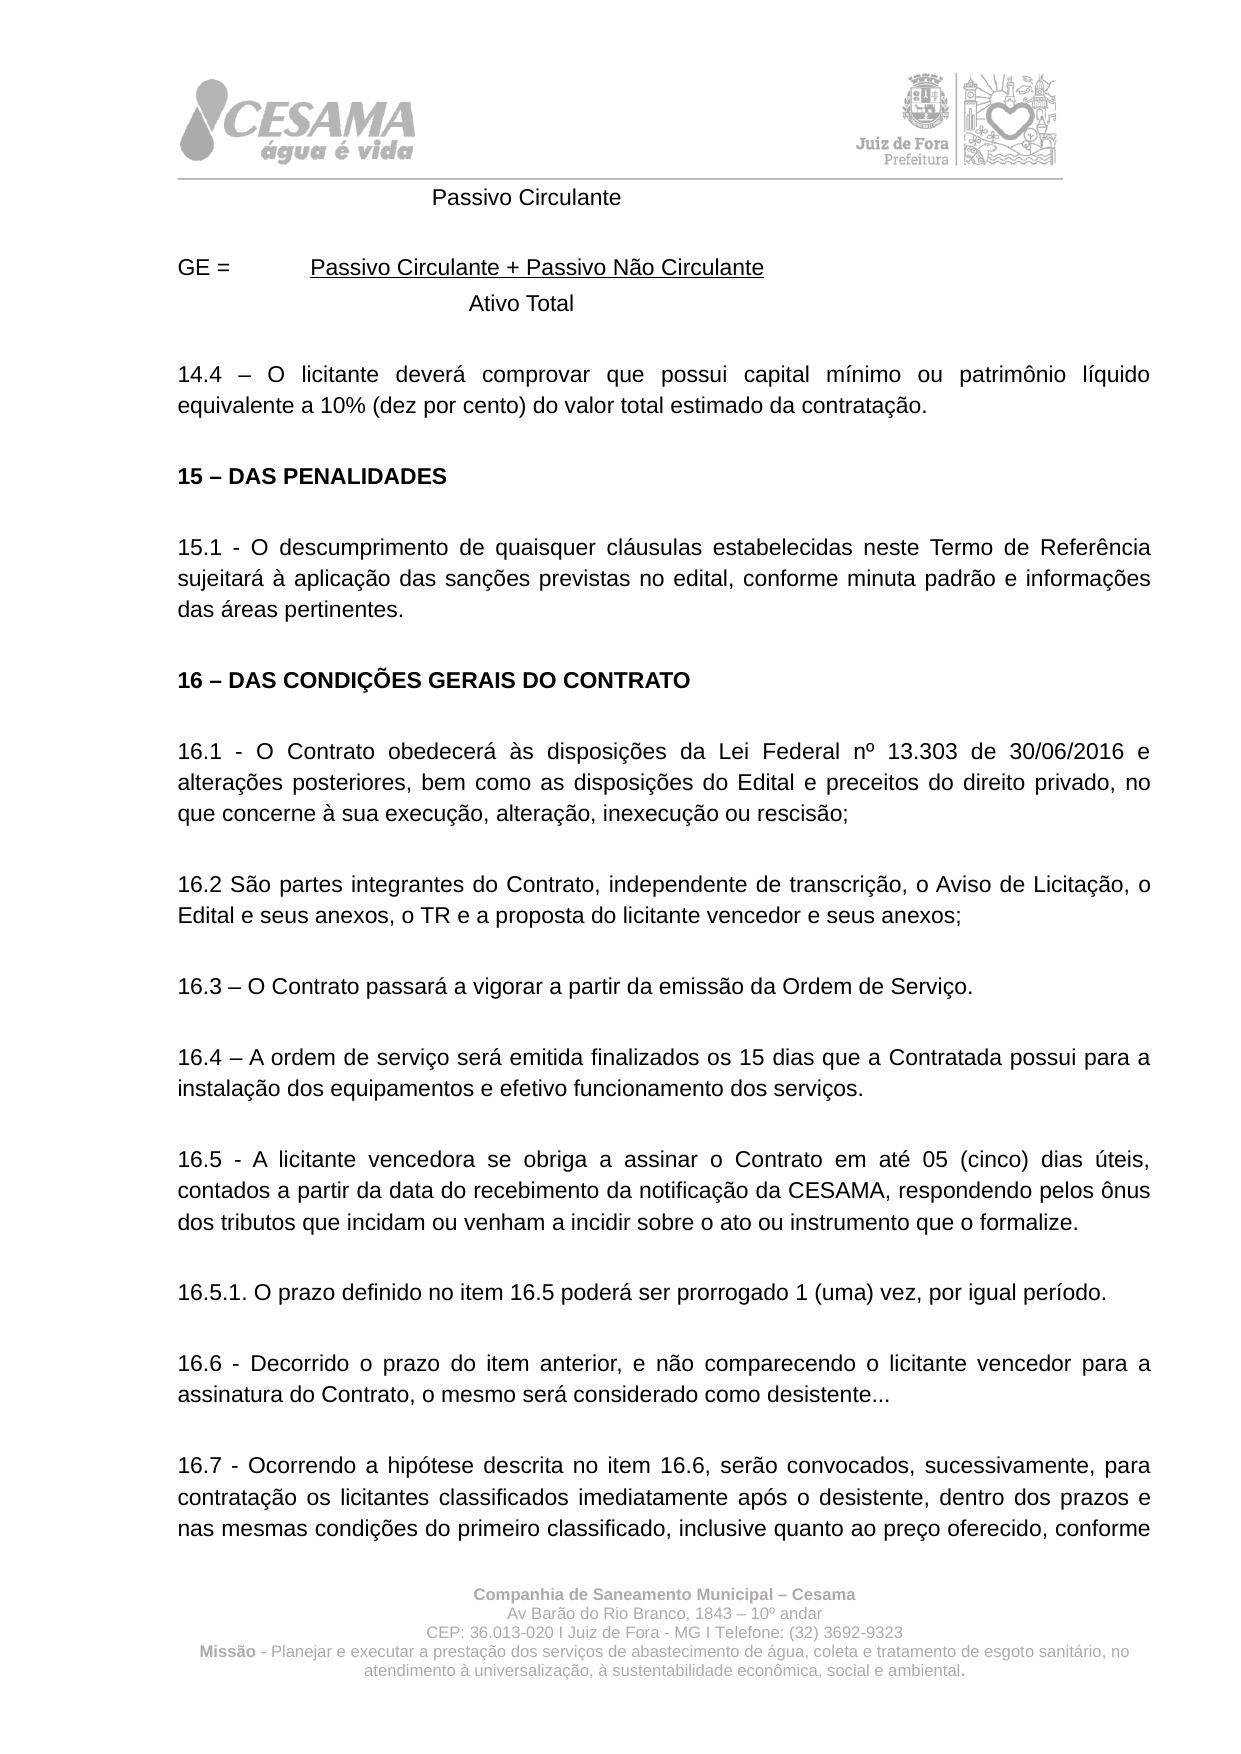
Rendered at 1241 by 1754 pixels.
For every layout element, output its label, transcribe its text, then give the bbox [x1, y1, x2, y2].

text 16 – DAS CONDIÇÕES GERAIS DO CONTRATO [177, 663, 1152, 694]
text 16.5.1. O prazo definido no item 16.5 poderá ser prorrogado 1 (uma) vez, por igual período. [177, 1276, 1152, 1307]
text 16.3 – O Contrato passará a vigorar a partir da emissão da Ordem de Serviço. [177, 969, 1152, 1001]
text Passivo Circulante [177, 180, 1152, 211]
text GE = Passivo Circulante + Passivo Não Circulante [177, 251, 1152, 282]
picture [177, 73, 1064, 180]
text Ativo Total [177, 286, 1152, 317]
text 14.4 – O licitante deverá comprovar que possui capital mínimo ou patrimônio líquido equivalente a 10% (dez por cento) do valor total estimado da contratação. [177, 357, 1152, 419]
text 16.4 – A ordem de serviço será emitida finalizados os 15 dias que a Contratada possui para a instalação dos equipamentos e efetivo funcionamento dos serviços. [177, 1040, 1152, 1103]
text 16.5 - A licitante vencedora se obriga a assinar o Contrato em até 05 (cinco) dias úteis, contados a partir da data do recebimento da notificação da CESAMA, respondendo pelos ônus dos tributos que incidam ou venham a incidir sobre o ato ou instrumento que o formalize. [177, 1142, 1152, 1236]
text 16.2 São partes integrantes do Contrato, independente de transcrição, o Aviso de Licitação, o Edital e seus anexos, o TR e a proposta do licitante vencedor e seus anexos; [177, 867, 1152, 930]
text 15.1 - O descumprimento de quaisquer cláusulas estabelecidas neste Termo de Referência sujeitará à aplicação das sanções previstas no edital, conforme minuta padrão e informações das áreas pertinentes. [177, 530, 1152, 624]
text 16.1 - O Contrato obedecerá às disposições da Lei Federal nº 13.303 de 30/06/2016 e alterações posteriores, bem como as disposições do Edital e preceitos do direito privado, no que concerne à sua execução, alteração, inexecução ou rescisão; [177, 734, 1152, 828]
text 15 – DAS PENALIDADES [177, 459, 1152, 490]
text 16.6 - Decorrido o prazo do item anterior, e não comparecendo o licitante vencedor para a assinatura do Contrato, o mesmo será considerado como desistente... [177, 1347, 1152, 1409]
